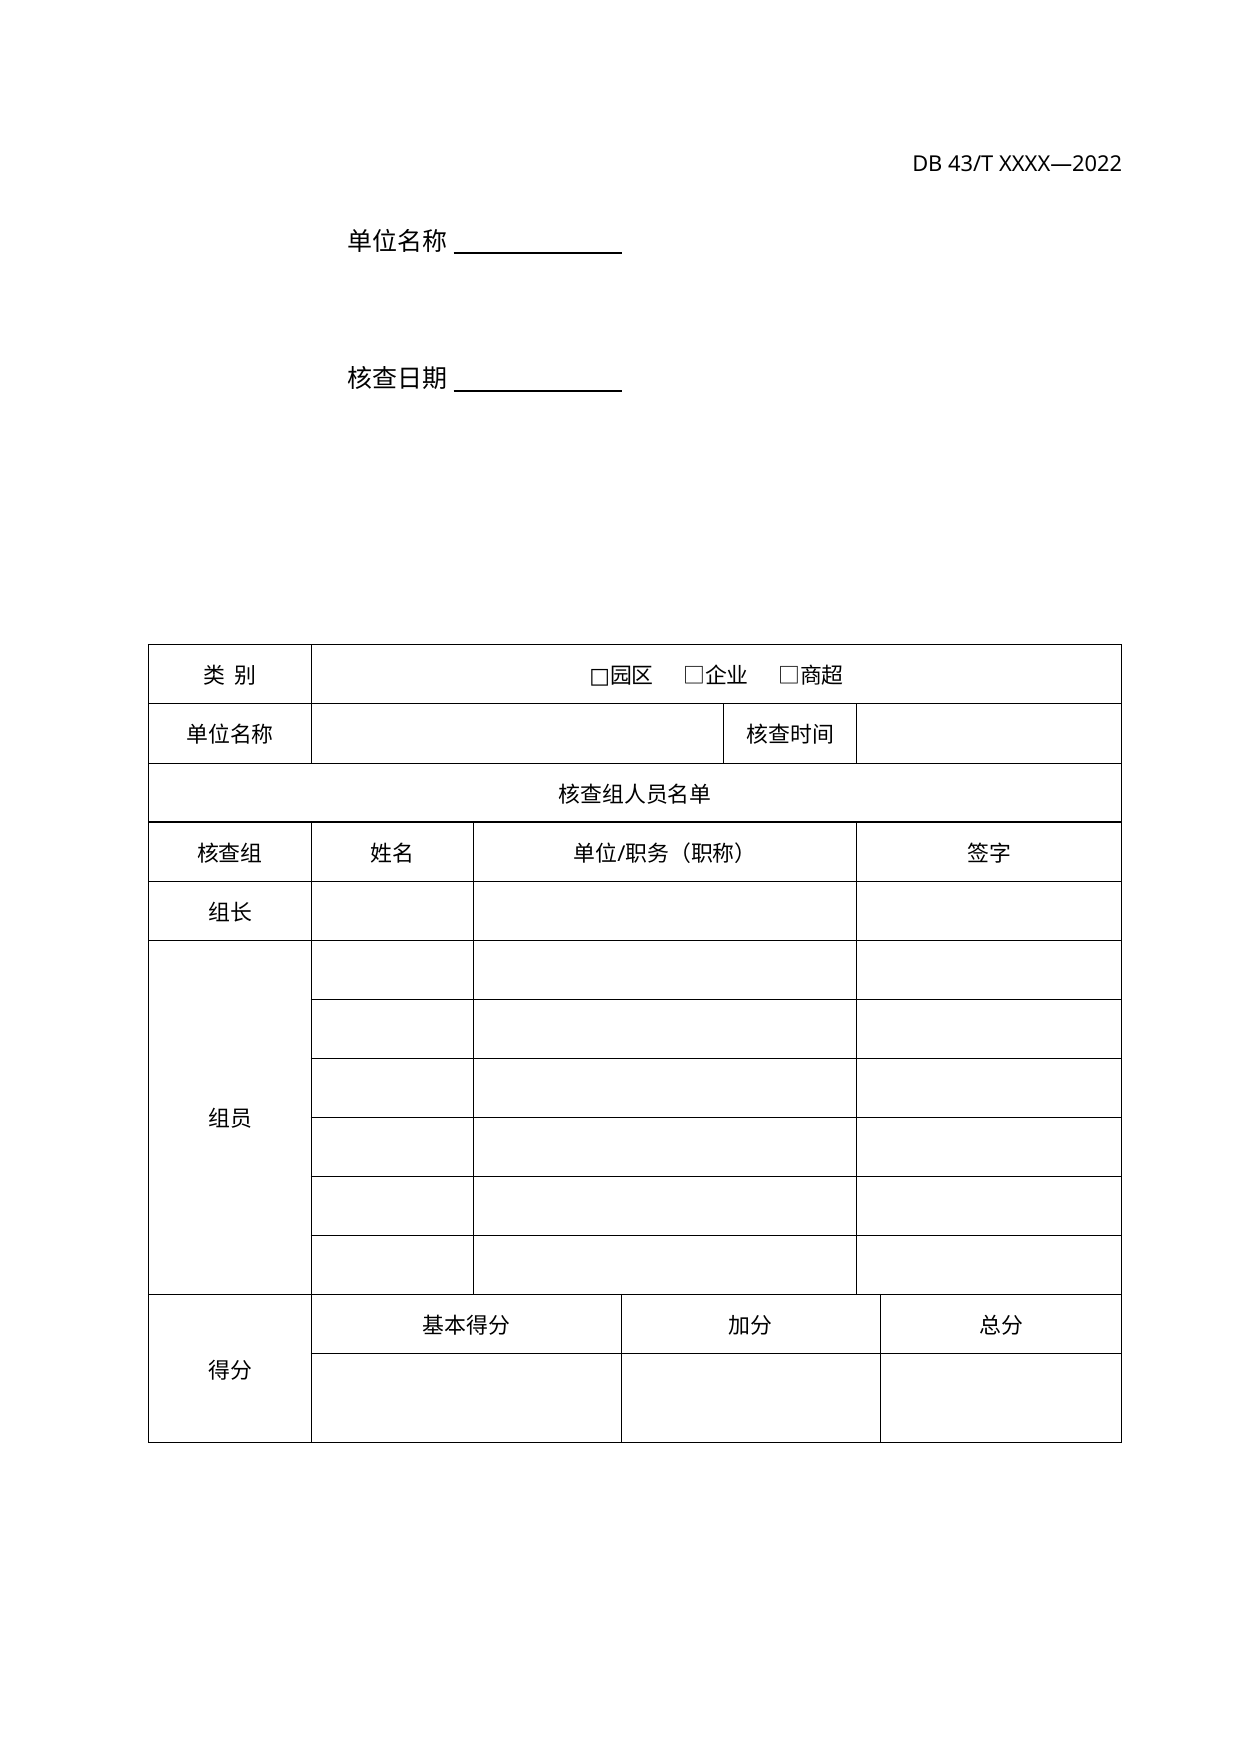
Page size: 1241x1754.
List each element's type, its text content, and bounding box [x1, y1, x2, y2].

text 单位名称 [148, 207, 1122, 272]
table_cell 加分 [622, 1295, 880, 1353]
table_cell [881, 1354, 1121, 1442]
table_cell [312, 1177, 473, 1235]
table_cell 基本得分 [312, 1295, 621, 1353]
table_cell [312, 1118, 473, 1176]
table_cell [312, 1059, 473, 1117]
table_cell [474, 1177, 856, 1235]
table_cell [312, 704, 723, 762]
table_cell [857, 1118, 1121, 1176]
table_cell 得分 [149, 1295, 311, 1442]
table_cell [857, 1236, 1121, 1294]
table_cell 签字 [857, 823, 1121, 881]
text 核查日期 [148, 344, 1122, 409]
table_cell 核查组 [149, 823, 311, 881]
table_cell 组员 [149, 941, 311, 1294]
table_cell 姓名 [312, 823, 473, 881]
table_cell [474, 1118, 856, 1176]
table_cell [312, 1000, 473, 1058]
table_header 类 别 [149, 645, 311, 703]
table_cell [857, 941, 1121, 999]
table_cell 单位/职务（职称） [474, 823, 856, 881]
table_cell [312, 882, 473, 939]
table_cell [474, 1236, 856, 1294]
table_cell 单位名称 [149, 704, 311, 762]
table_cell [474, 1000, 856, 1058]
table_cell [622, 1354, 880, 1442]
table_cell [857, 1177, 1121, 1235]
table_cell 核查组人员名单 [149, 764, 1121, 821]
table_cell 组长 [149, 882, 311, 939]
table_cell 核查时间 [724, 704, 856, 762]
table_cell 总分 [881, 1295, 1121, 1353]
table_cell [474, 882, 856, 939]
table_header □园区 □企业 □商超 [312, 645, 1121, 703]
table_cell [857, 882, 1121, 939]
table_cell [474, 1059, 856, 1117]
table_cell [312, 1354, 621, 1442]
table_cell [857, 1059, 1121, 1117]
table_cell [857, 704, 1121, 762]
table_cell [312, 941, 473, 999]
table_cell [312, 1236, 473, 1294]
table_cell [857, 1000, 1121, 1058]
table_cell [474, 941, 856, 999]
